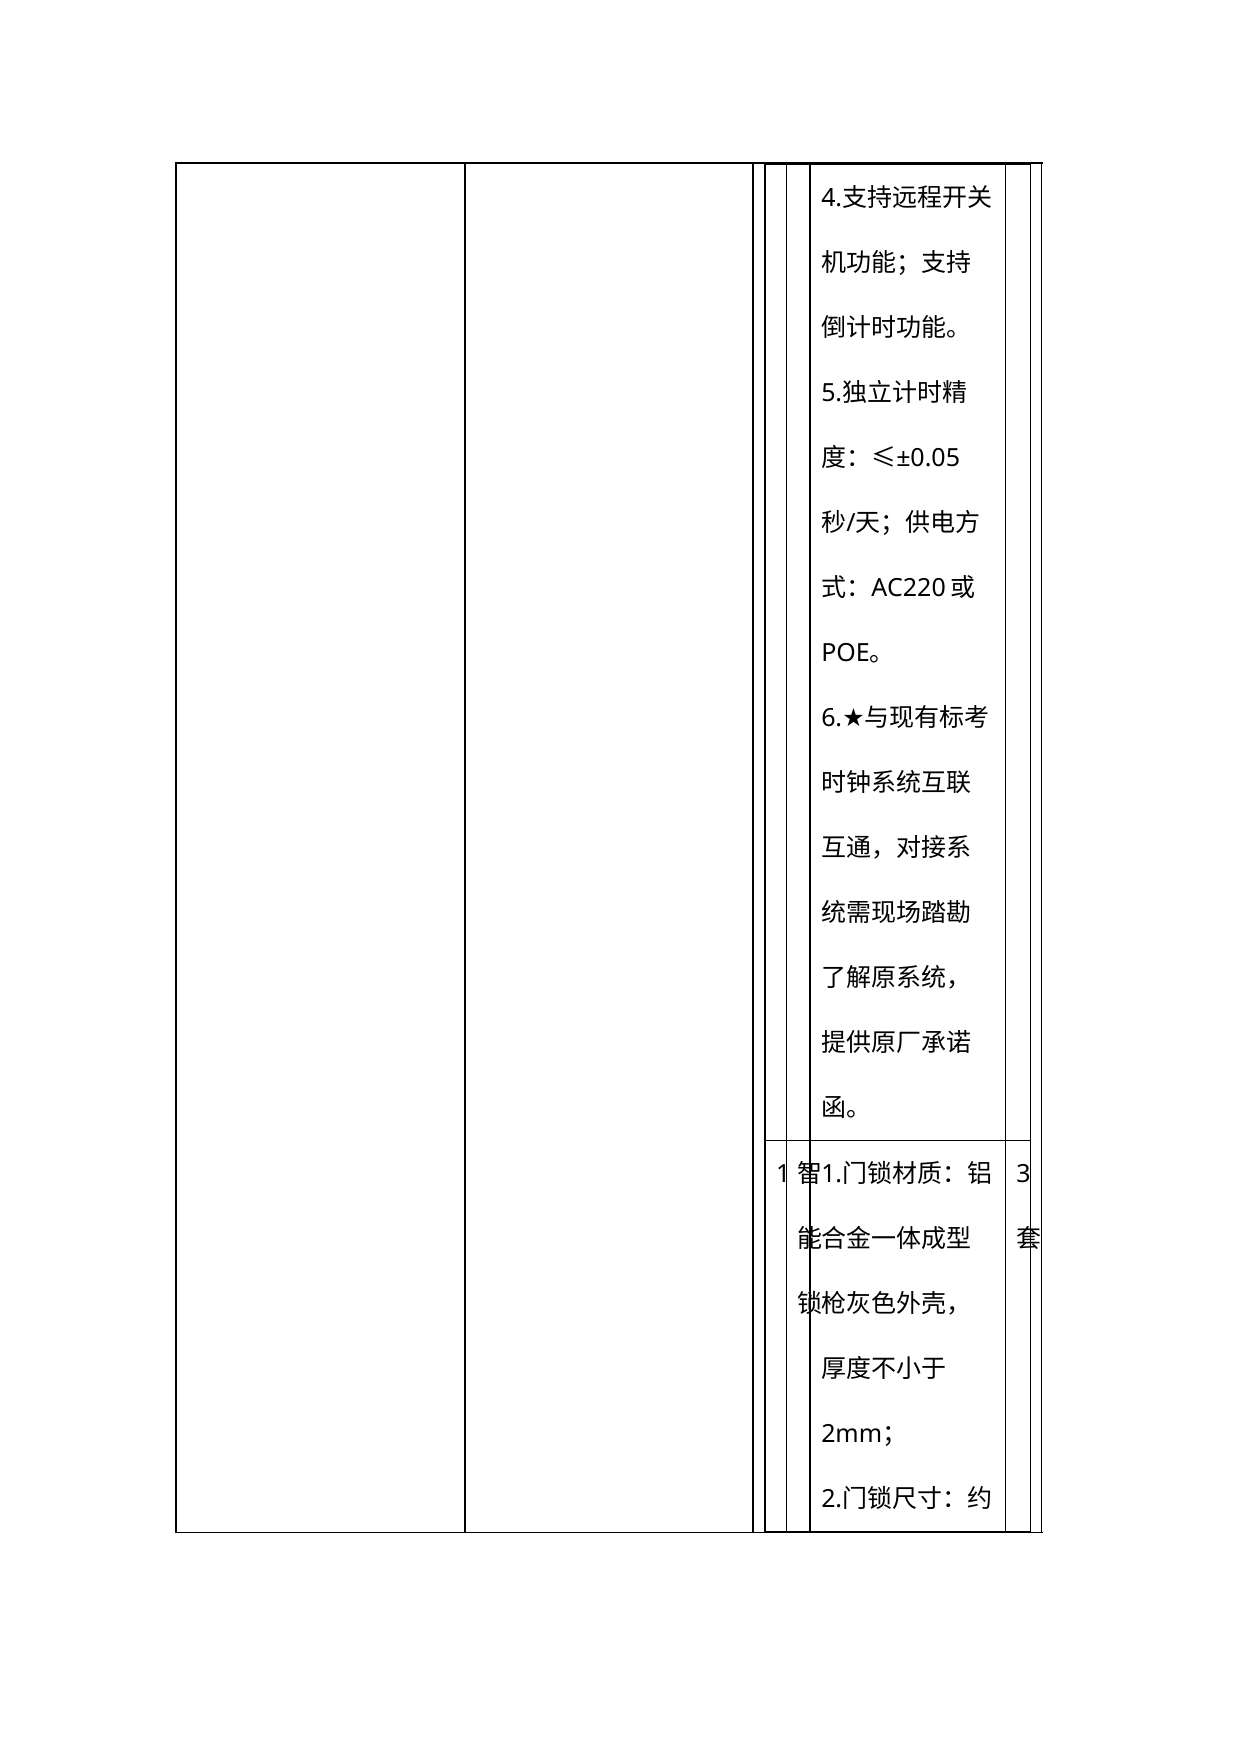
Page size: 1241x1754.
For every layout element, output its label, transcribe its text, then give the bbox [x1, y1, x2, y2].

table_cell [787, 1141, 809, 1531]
table_cell 1 [177, 164, 464, 1532]
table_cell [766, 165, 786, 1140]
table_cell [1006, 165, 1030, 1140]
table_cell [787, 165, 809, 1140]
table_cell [811, 1141, 1005, 1531]
table_cell [466, 164, 752, 1532]
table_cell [811, 165, 1005, 1140]
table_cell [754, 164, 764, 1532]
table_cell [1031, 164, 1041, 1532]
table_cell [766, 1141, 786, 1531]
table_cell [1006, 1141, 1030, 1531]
